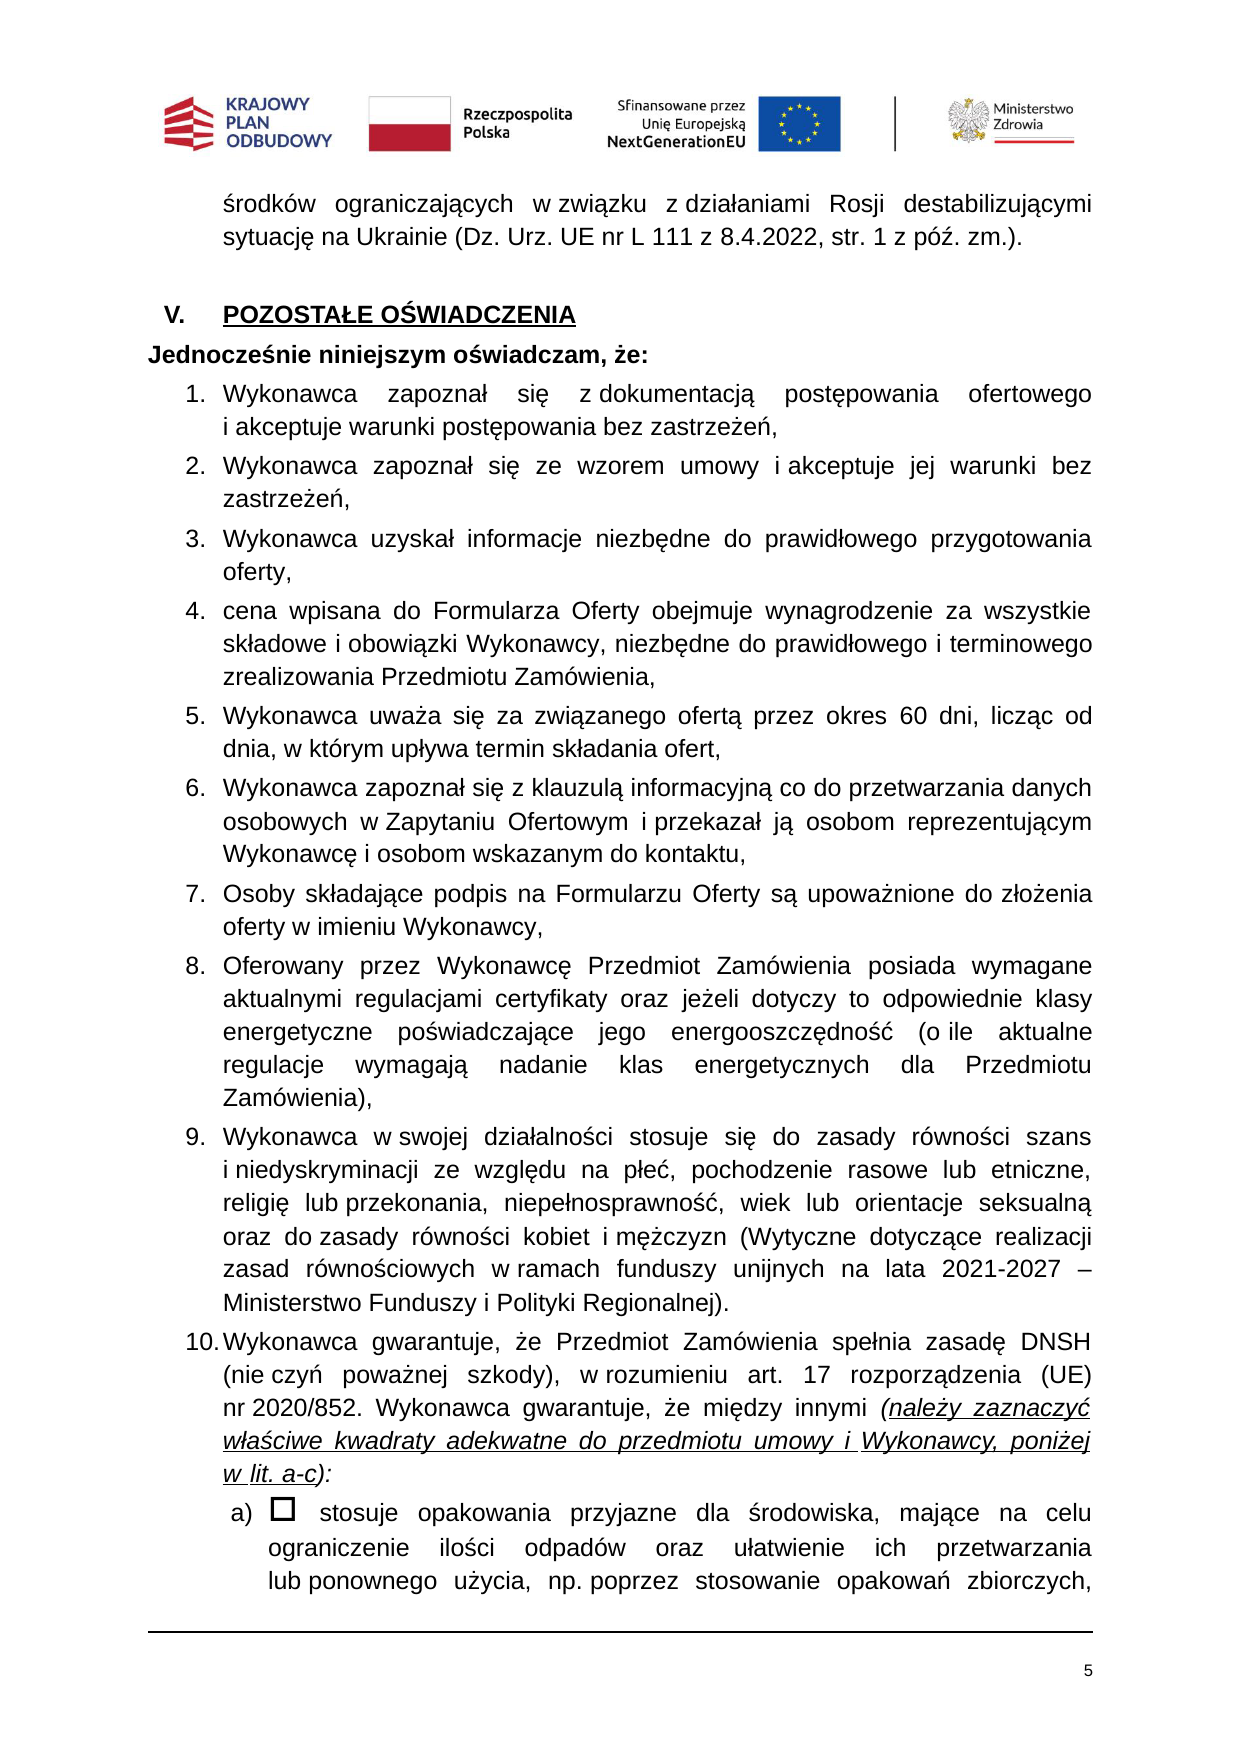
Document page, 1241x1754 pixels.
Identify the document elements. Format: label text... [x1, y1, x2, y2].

list Wykonawca uzyskał informacje niezbędne do prawidłowego przygotowania oferty, [185, 523, 1093, 585]
list Pozostałe oświadczenia [185, 300, 1093, 329]
list Osoby składające podpis na Formularzu Oferty są upoważnione do złożenia oferty w imieniu Wykonawcy, [185, 879, 1093, 941]
list Oferowany przez Wykonawcę Przedmiot Zamówienia posiada wymagane aktualnymi regulacjami certyfikaty oraz jeżeli dotyczy to odpowiednie klasy energetyczne poświadczające jego energooszczędność (o ile aktualne regulacje wymagają nadanie klas energetycznych dla Przedmiotu Zamówienia), [185, 951, 1093, 1112]
list Wykonawca w swojej działalności stosuje się do zasady równości szans i niedyskryminacji ze względu na płeć, pochodzenie rasowe lub etniczne, religię lub przekonania, niepełnosprawność, wiek lub orientacje seksualną oraz do zasady równości kobiet i mężczyzn (Wytyczne dotyczące realizacji zasad równościowych w ramach funduszy unijnych na lata 2021-2027 – Ministerstwo Funduszy i Polityki Regionalnej). [185, 1122, 1093, 1316]
list cena wpisana do Formularza Oferty obejmuje wynagrodzenie za wszystkie składowe i obowiązki Wykonawcy, niezbędne do prawidłowego i terminowego zrealizowania Przedmiotu Zamówienia, [185, 596, 1093, 691]
list Wykonawca zapoznał się z dokumentacją postępowania ofertowego i akceptuje warunki postępowania bez zastrzeżeń, [185, 379, 1093, 441]
text Jednocześnie niniejszym oświadczam, że: [148, 340, 1093, 368]
list Wykonawca zapoznał się ze wzorem umowy i akceptuje jej warunki bez zastrzeżeń, [185, 451, 1093, 513]
list Wykonawca gwarantuje, że Przedmiot Zamówienia spełnia zasadę DNSH (nie czyń poważnej szkody), w rozumieniu art. 17 rozporządzenia (UE) nr 2020/852. Wykonawca gwarantuje, że między innymi (należy zaznaczyć właściwe kwadraty adekwatne do przedmiotu umowy i Wykonawcy, poniżej w lit. a-c): [185, 1327, 1093, 1488]
list Wykonawca zapoznał się z klauzulą informacyjną co do przetwarzania danych osobowych w Zapytaniu Ofertowym i przekazał ją osobom reprezentującym Wykonawcę i osobom wskazanym do kontaktu, [185, 773, 1093, 868]
picture [147, 73, 1093, 168]
list Wykonawca uważa się za związanego ofertą przez okres 60 dni, licząc od dnia, w którym upływa termin składania ofert, [185, 701, 1093, 763]
